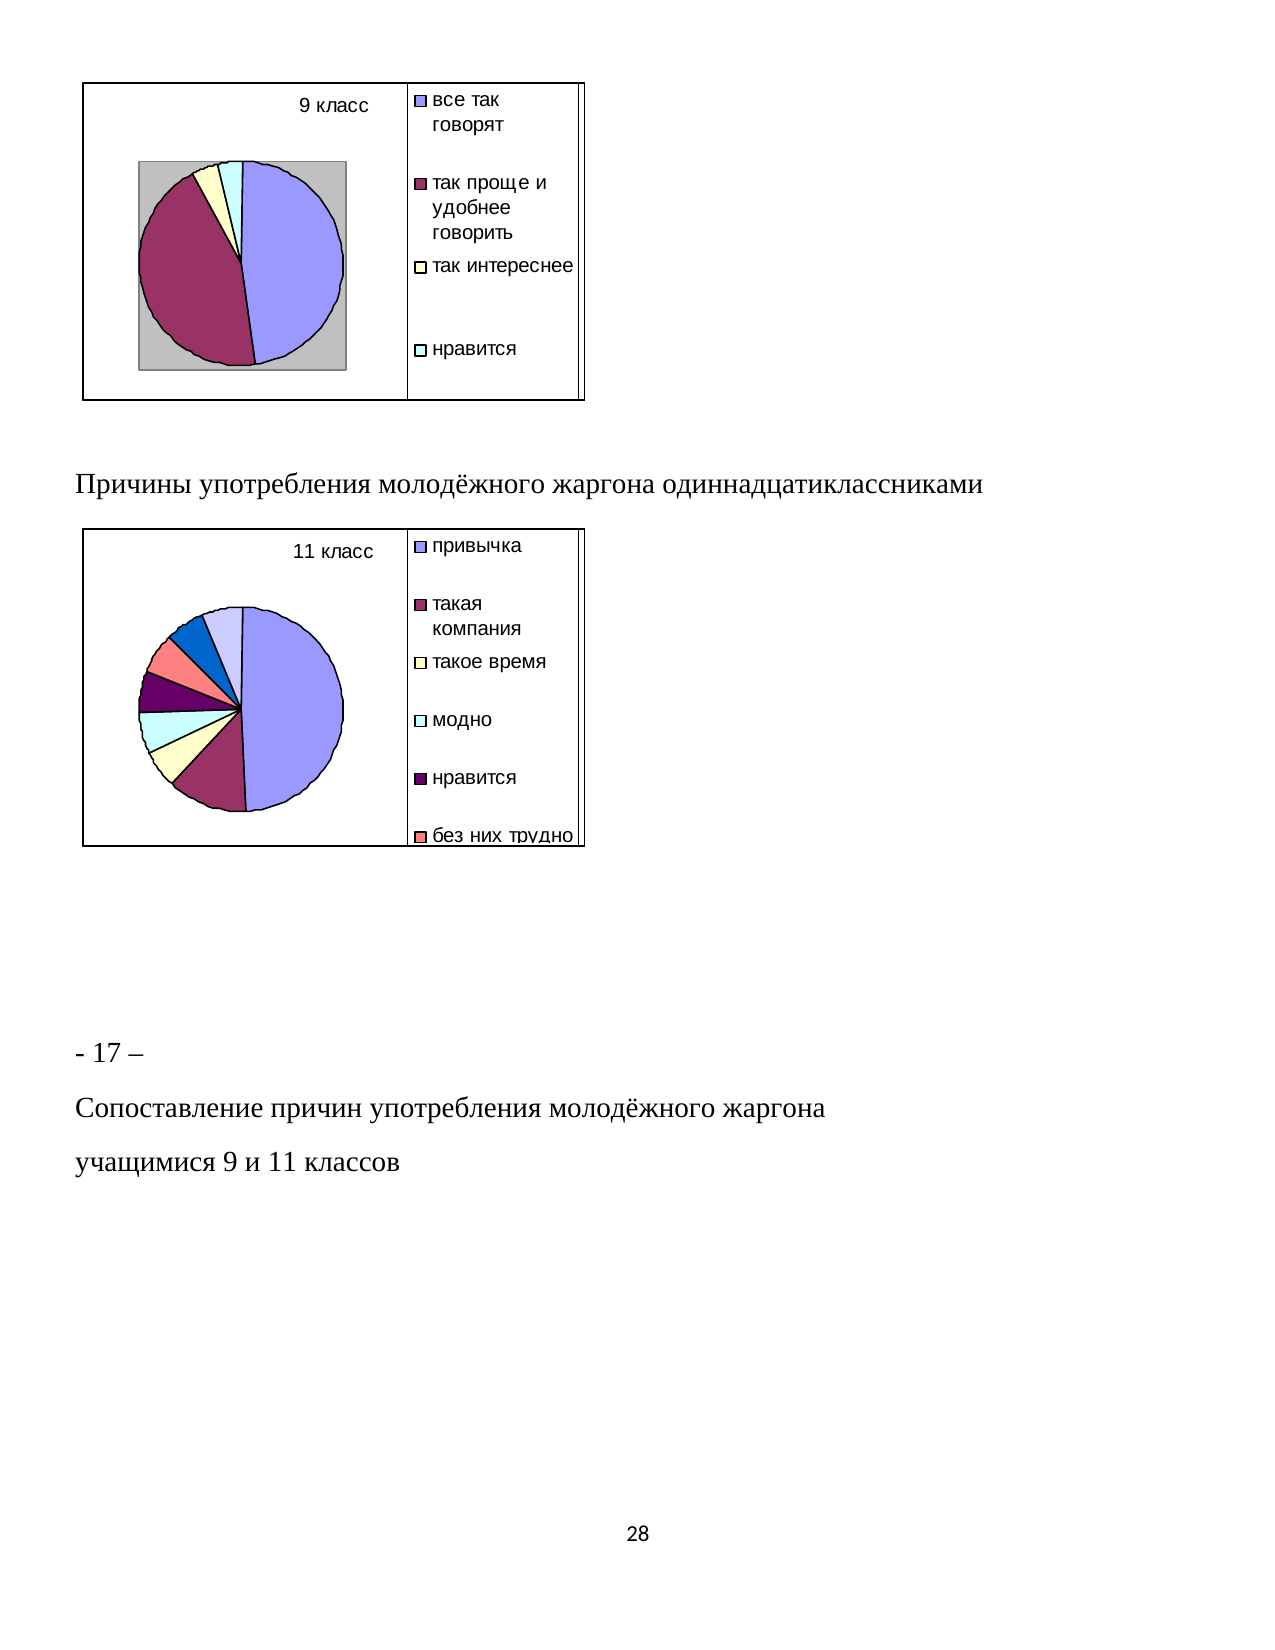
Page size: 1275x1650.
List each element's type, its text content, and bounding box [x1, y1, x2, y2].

text Сопоставление причин употребления молодёжного жаргона [75, 1090, 1200, 1123]
text учащимися 9 и 11 классов [75, 1144, 1200, 1178]
text Причины употребления молодёжного жаргона одиннадцатиклассниками [75, 466, 1200, 500]
text - 17 – [75, 1035, 1200, 1069]
